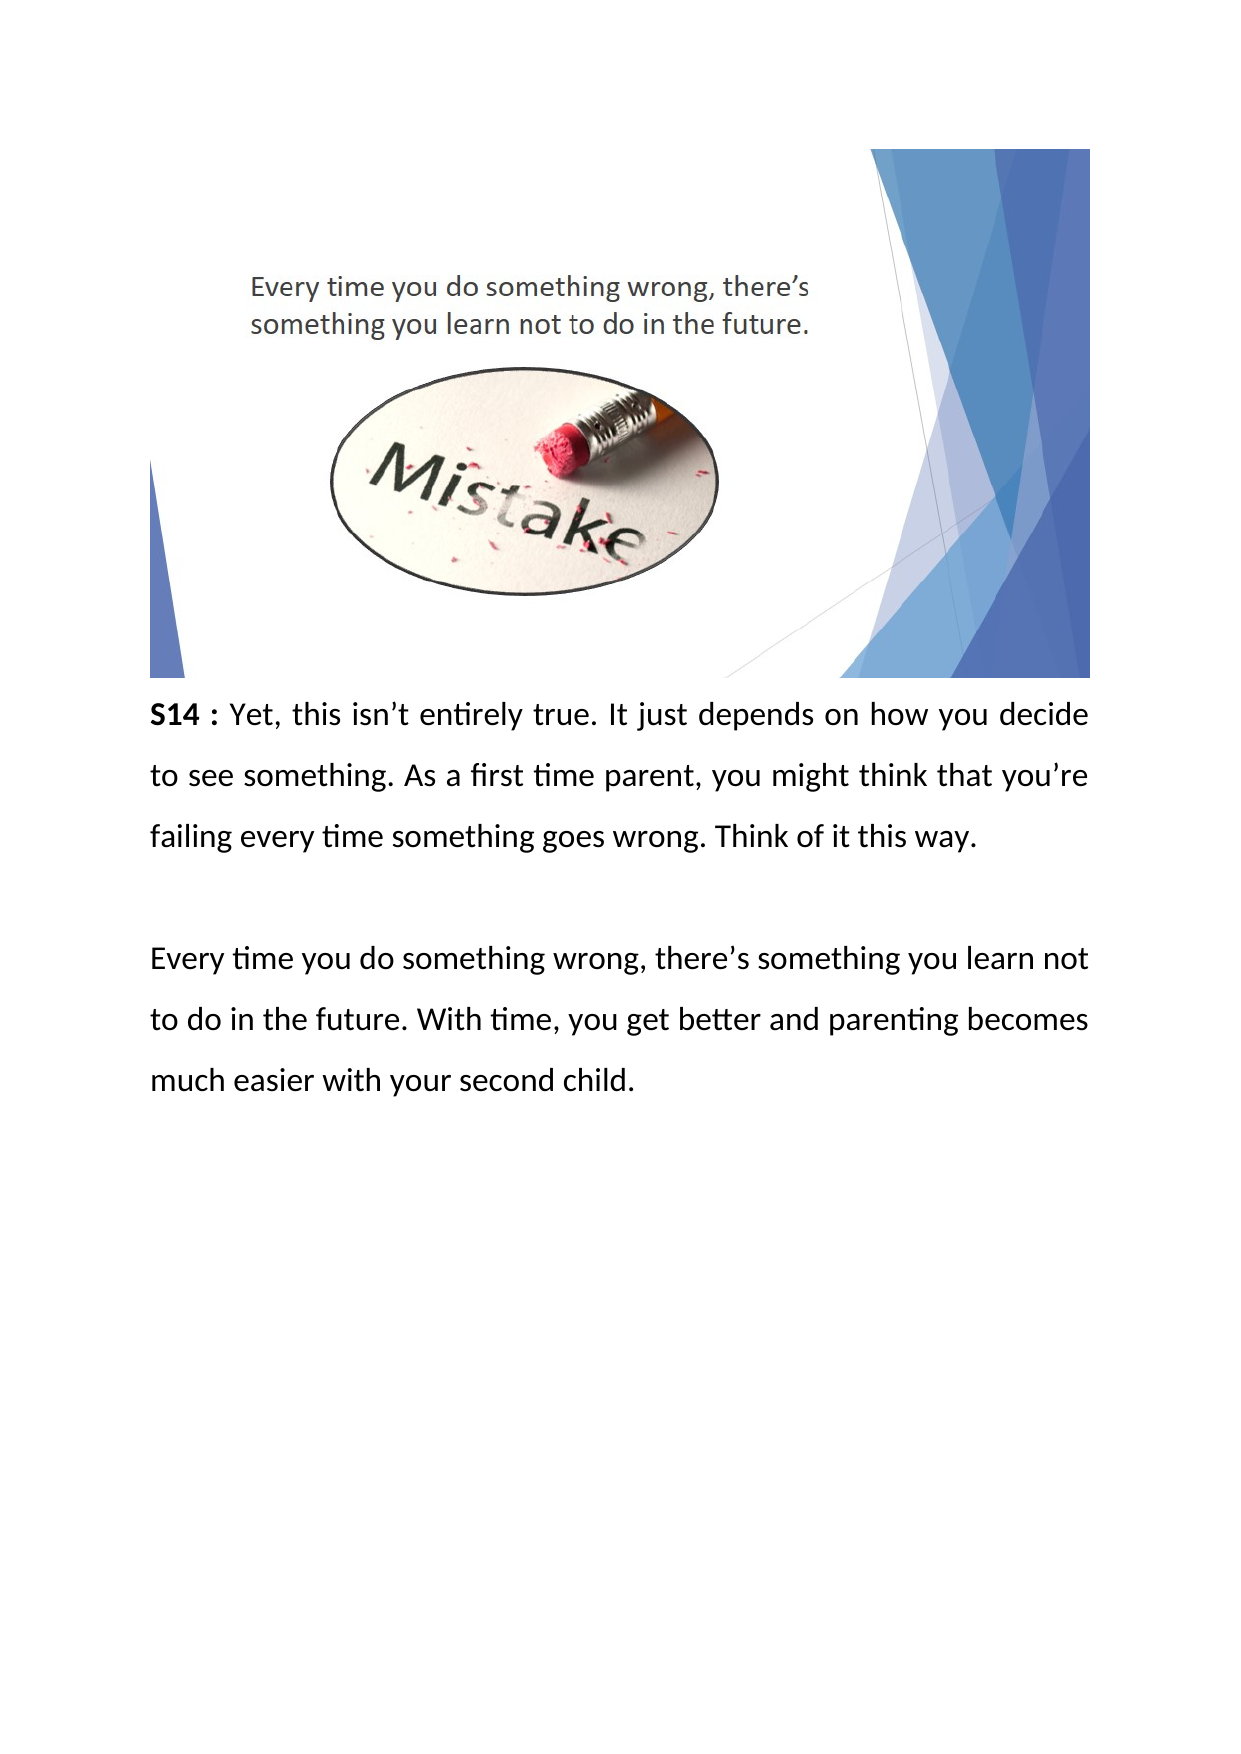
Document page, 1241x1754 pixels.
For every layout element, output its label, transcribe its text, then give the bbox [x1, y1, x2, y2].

picture [150, 149, 1090, 678]
text Every time you do something wrong, there’s something you learn not to do in the future. With time, you get better and parenting becomes much easier with your second child. [150, 937, 1090, 1100]
text S14 : Yet, this isn’t entirely true. It just depends on how you decide to see something. As a first time parent, you might think that you’re failing every time something goes wrong. Think of it this way. [150, 693, 1090, 856]
